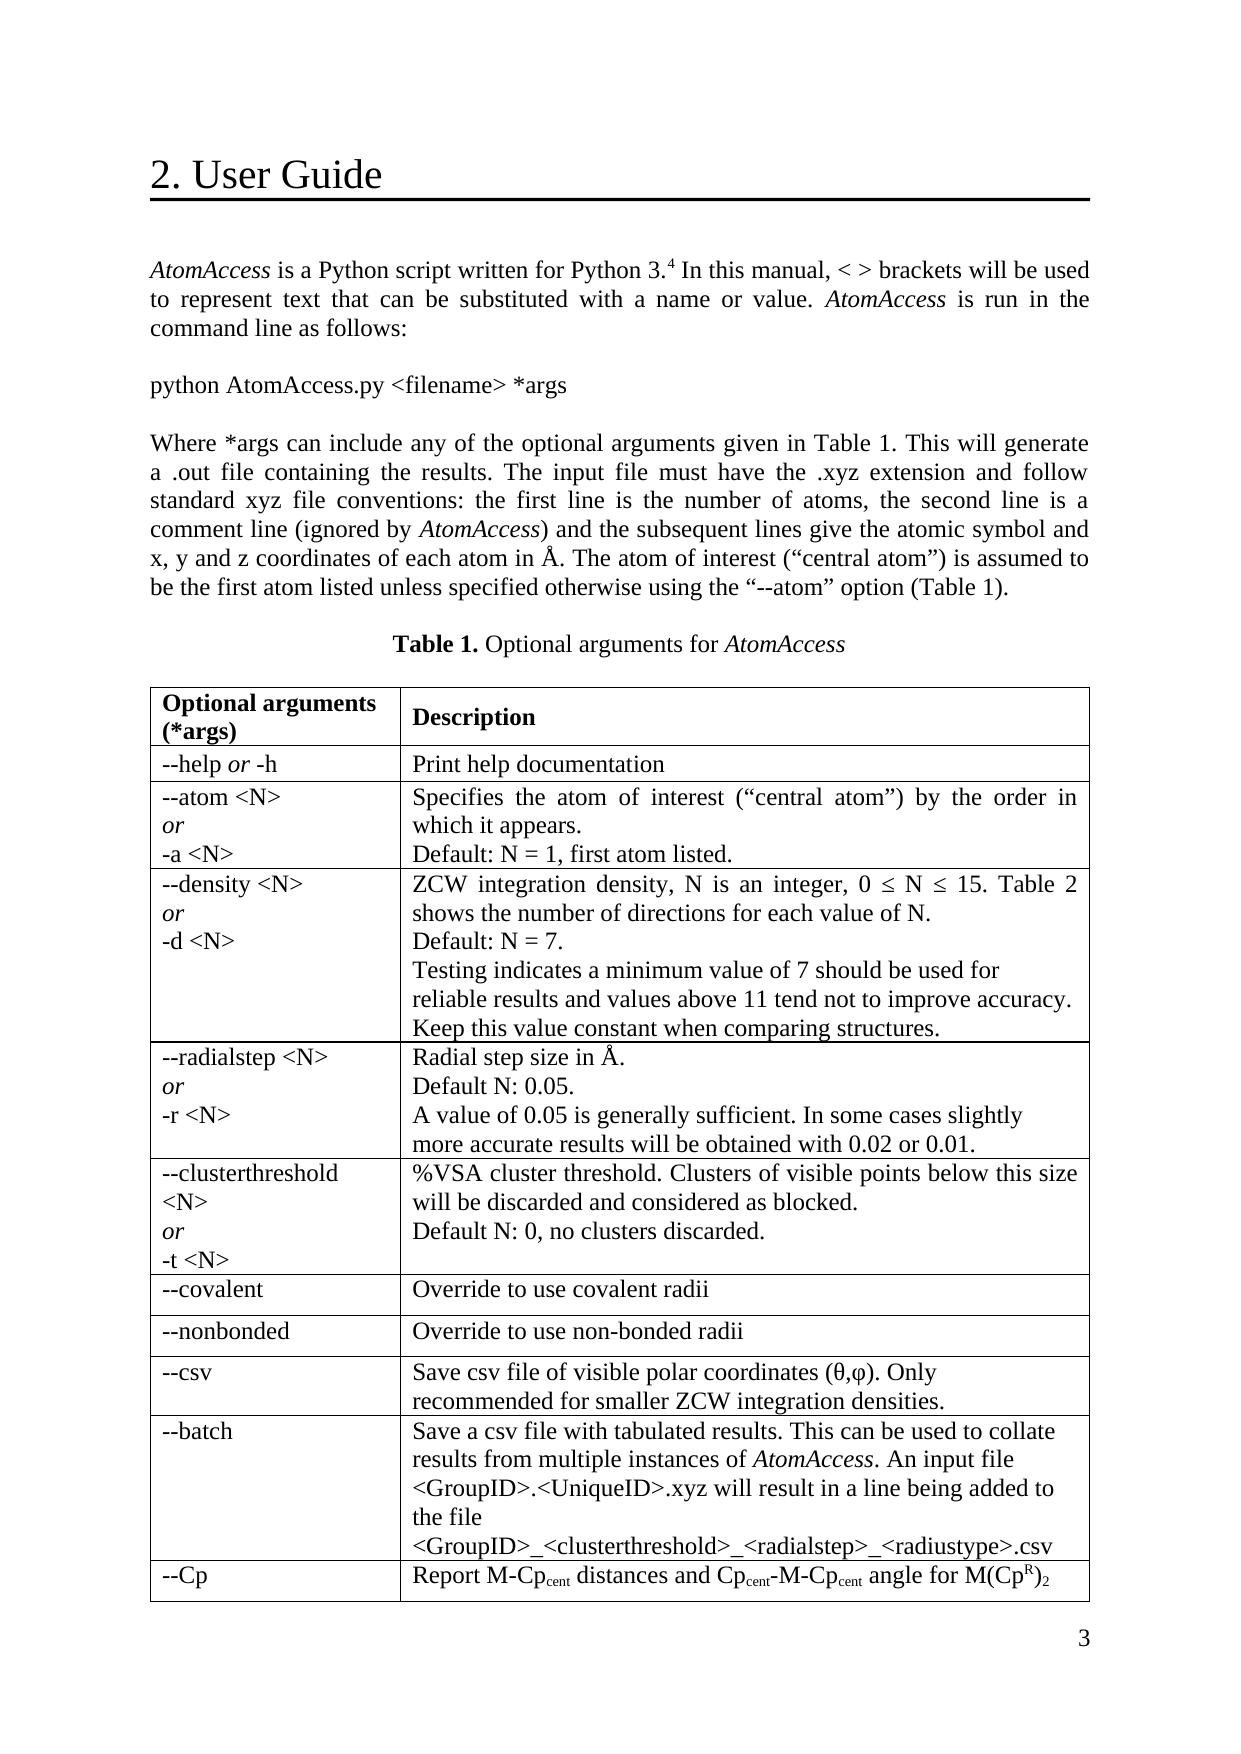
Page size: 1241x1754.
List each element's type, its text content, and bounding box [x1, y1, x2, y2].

table_cell --clusterthreshold <N> or -t <N> [151, 1159, 400, 1273]
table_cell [401, 1561, 1089, 1601]
table_cell --help or -h [151, 746, 400, 781]
table_cell --csv [151, 1357, 400, 1415]
table_cell Save csv file of visible polar coordinates (θ,φ). Only recommended for smaller ZCW integration densities. [401, 1357, 1089, 1415]
table_cell %VSA cluster threshold. Clusters of visible points below this size will be discarded and considered as blocked. Default N: 0, no clusters discarded. [401, 1159, 1089, 1273]
table_cell --covalent [151, 1275, 400, 1315]
table_cell --density <N> or -d <N> [151, 869, 400, 1041]
text Where *args can include any of the optional arguments given in Table 1. This will generate a .out file containing the results. The input file must have the .xyz extension and follow standard xyz file conventions: the first line is the number of atoms, the second line is a comment line (ignored by AtomAccess) and the subsequent lines give the atomic symbol and x, y and z coordinates of each atom in Å. The atom of interest (“central atom”) is assumed to be the first atom listed unless specified otherwise using the “--atom” option (Table 1). [150, 428, 1090, 600]
text Table 1. Optional arguments for AtomAccess [150, 629, 1090, 658]
table_cell --Cp [151, 1561, 400, 1601]
table_cell Override to use non-bonded radii [401, 1316, 1089, 1356]
table_cell ZCW integration density, N is an integer, 0 ≤ N ≤ 15. Table 2 shows the number of directions for each value of N. Default: N = 7. Testing indicates a minimum value of 7 should be used for reliable results and values above 11 tend not to improve accuracy. Keep this value constant when comparing structures. [401, 869, 1089, 1041]
table_cell Save a csv file with tabulated results. This can be used to collate results from multiple instances of AtomAccess. An input file <GroupID>.<UniqueID>.xyz will result in a line being added to the file <GroupID>_<clusterthreshold>_<radialstep>_<radiustype>.csv [401, 1416, 1089, 1559]
subtitle 2. User Guide [150, 150, 1090, 197]
table_cell --nonbonded [151, 1316, 400, 1356]
text AtomAccess is a Python script written for Python 3.4 In this manual, < > brackets will be used to represent text that can be substituted with a name or value. AtomAccess is run in the command line as follows: [150, 255, 1090, 342]
table_cell --radialstep <N> or -r <N> [151, 1043, 400, 1157]
table_header Description [401, 688, 1089, 745]
table_cell --batch [151, 1416, 400, 1559]
text python AtomAccess.py <filename> *args [150, 370, 1090, 399]
table_cell --atom <N> or -a <N> [151, 782, 400, 868]
table_header Optional arguments (*args) [151, 688, 400, 745]
table_cell Radial step size in Å. Default N: 0.05. A value of 0.05 is generally sufficient. In some cases slightly more accurate results will be obtained with 0.02 or 0.01. [401, 1043, 1089, 1157]
table_cell Specifies the atom of interest (“central atom”) by the order in which it appears. Default: N = 1, first atom listed. [401, 782, 1089, 868]
table_cell Override to use covalent radii [401, 1275, 1089, 1315]
table_cell Print help documentation [401, 746, 1089, 781]
